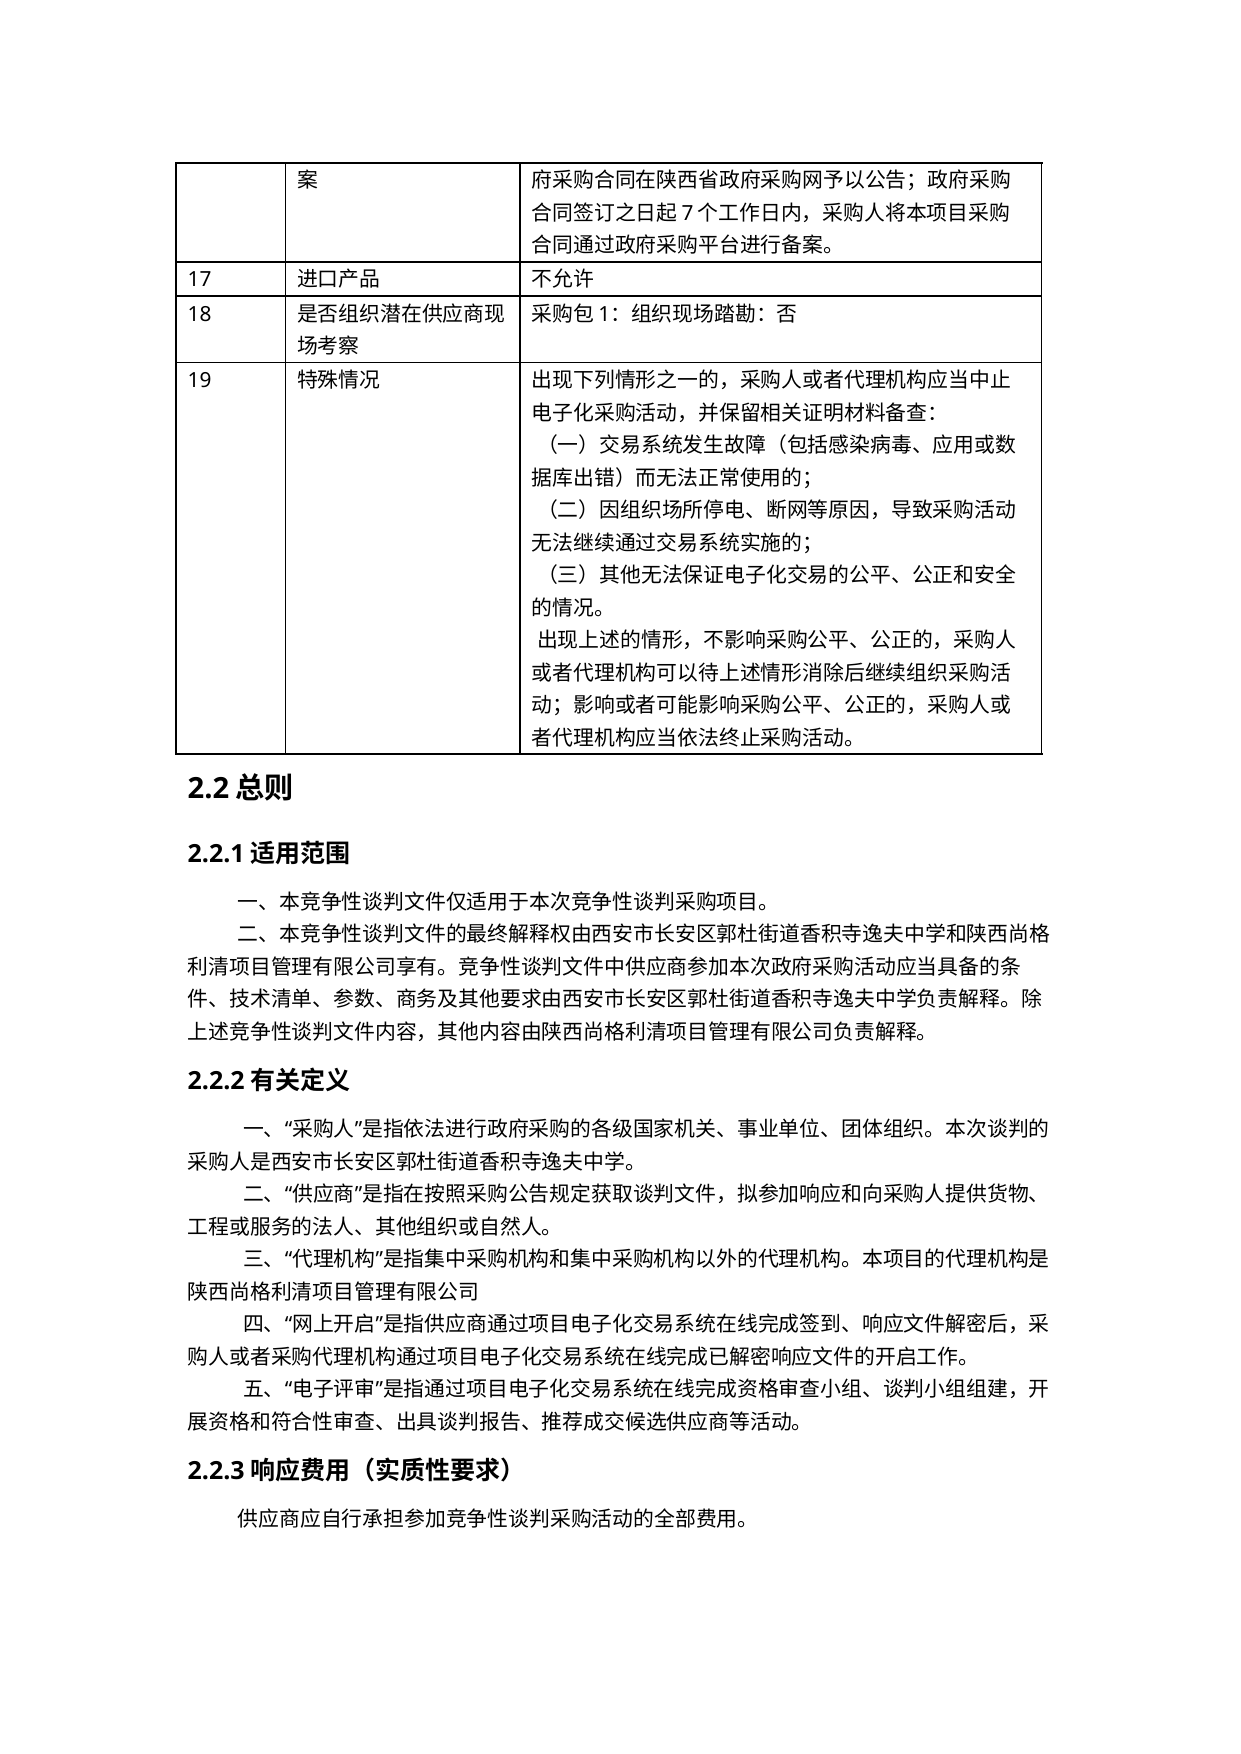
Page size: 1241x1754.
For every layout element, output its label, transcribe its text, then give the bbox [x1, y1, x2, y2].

text 二、本竞争性谈判文件的最终解释权由西安市长安区郭杜街道香积寺逸夫中学和陕西尚格利清项目管理有限公司享有。竞争性谈判文件中供应商参加本次政府采购活动应当具备的条件、技术清单、参数、商务及其他要求由西安市长安区郭杜街道香积寺逸夫中学负责解释。除上述竞争性谈判文件内容，其他内容由陕西尚格利清项目管理有限公司负责解释。 [187, 917, 1053, 1047]
table_cell 是否组织潜在供应商现场考察 [286, 297, 519, 362]
table_cell 16 [177, 164, 285, 261]
table_cell 19 [177, 363, 285, 753]
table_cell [521, 164, 1041, 261]
text 2.2.1适用范围 [187, 820, 1053, 885]
table_cell 17 [177, 263, 285, 295]
table_cell 进口产品 [286, 263, 519, 295]
text 一、本竞争性谈判文件仅适用于本次竞争性谈判采购项目。 [187, 885, 1053, 917]
text 供应商应自行承担参加竞争性谈判采购活动的全部费用。 [187, 1502, 1053, 1535]
table_cell 采购包1：组织现场踏勘：否 [521, 297, 1041, 362]
text 二、“供应商”是指在按照采购公告规定获取谈判文件，拟参加响应和向采购人提供货物、工程或服务的法人、其他组织或自然人。 [187, 1177, 1053, 1242]
table_cell 政府采购合同公告、备案 [286, 164, 519, 261]
text 一、“采购人”是指依法进行政府采购的各级国家机关、事业单位、团体组织。本次谈判的采购人是西安市长安区郭杜街道香积寺逸夫中学。 [187, 1112, 1053, 1177]
text 2.2总则 [187, 755, 1053, 820]
table_cell 18 [177, 297, 285, 362]
text 三、“代理机构”是指集中采购机构和集中采购机构以外的代理机构。本项目的代理机构是陕西尚格利清项目管理有限公司 [187, 1242, 1053, 1307]
text 2.2.2有关定义 [187, 1047, 1053, 1112]
table_cell 出现下列情形之一的，采购人或者代理机构应当中止电子化采购活动，并保留相关证明材料备查： （一）交易系统发生故障（包括感染病毒、应用或数据库出错）而无法正常使用的； （二）因组织场所停电、断网等原因，导致采购活动无法继续通过交易系统实施的； （三）其他无法保证电子化交易的公平、公正和安全的情况。 出现上述的情形，不影响采购公平、公正的，采购人或者代理机构可以待上述情形消除后继续组织采购活动；影响或者可能影响采购公平、公正的，采购人或者代理机构应当依法终止采购活动。 [521, 363, 1041, 753]
text 四、“网上开启”是指供应商通过项目电子化交易系统在线完成签到、响应文件解密后，采购人或者采购代理机构通过项目电子化交易系统在线完成已解密响应文件的开启工作。 [187, 1307, 1053, 1372]
text 五、“电子评审”是指通过项目电子化交易系统在线完成资格审查小组、谈判小组组建，开展资格和符合性审查、出具谈判报告、推荐成交候选供应商等活动。 [187, 1372, 1053, 1437]
table_cell 不允许 [521, 263, 1041, 295]
text 2.2.3响应费用（实质性要求） [187, 1437, 1053, 1502]
table_cell 特殊情况 [286, 363, 519, 753]
